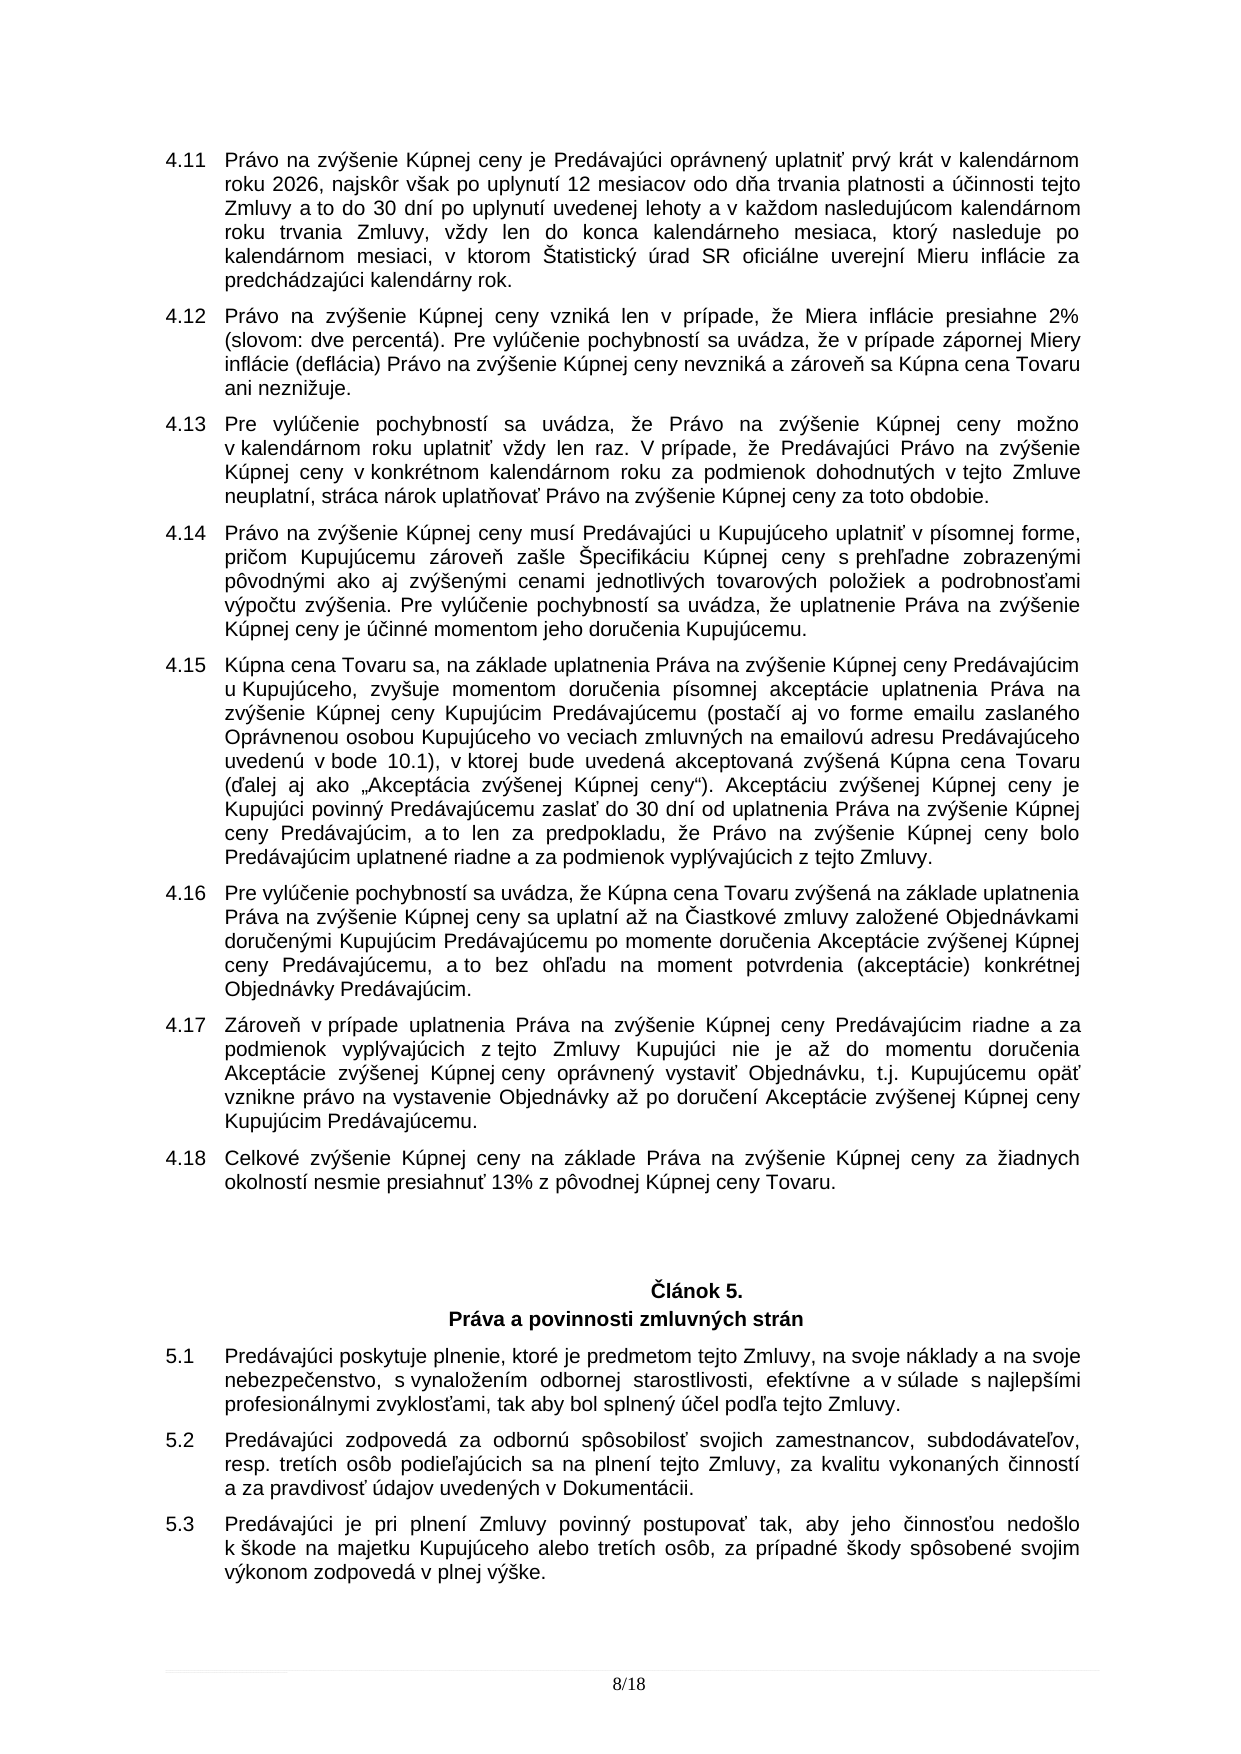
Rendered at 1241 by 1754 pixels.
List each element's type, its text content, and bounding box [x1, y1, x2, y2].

list Kúpna cena Tovaru sa, na základe uplatnenia Práva na zvýšenie Kúpnej ceny Predávajúcim u Kupujúceho, zvyšuje momentom doručenia písomnej akceptácie uplatnenia Práva na zvýšenie Kúpnej ceny Kupujúcim Predávajúcemu (postačí aj vo forme emailu zaslaného Oprávnenou osobou Kupujúceho vo veciach zmluvných na emailovú adresu Predávajúceho uvedenú v bode 10.1), v ktorej bude uvedená akceptovaná zvýšená Kúpna cena Tovaru (ďalej aj ako „Akceptácia zvýšenej Kúpnej ceny“). Akceptáciu zvýšenej Kúpnej ceny je Kupujúci povinný Predávajúcemu zaslať do 30 dní od uplatnenia Práva na zvýšenie Kúpnej ceny Predávajúcim, a to len za predpokladu, že Právo na zvýšenie Kúpnej ceny bolo Predávajúcim uplatnené riadne a za podmienok vyplývajúcich z tejto Zmluvy. [165, 653, 1081, 868]
list Zároveň v prípade uplatnenia Práva na zvýšenie Kúpnej ceny Predávajúcim riadne a za podmienok vyplývajúcich z tejto Zmluvy Kupujúci nie je až do momentu doručenia Akceptácie zvýšenej Kúpnej ceny oprávnený vystaviť Objednávku, t.j. Kupujúcemu opäť vznikne právo na vystavenie Objednávky až po doručení Akceptácie zvýšenej Kúpnej ceny Kupujúcim Predávajúcemu. [165, 1013, 1081, 1133]
list Pre vylúčenie pochybností sa uvádza, že Kúpna cena Tovaru zvýšená na základe uplatnenia Práva na zvýšenie Kúpnej ceny sa uplatní až na Čiastkové zmluvy založené Objednávkami doručenými Kupujúcim Predávajúcemu po momente doručenia Akceptácie zvýšenej Kúpnej ceny Predávajúcemu, a to bez ohľadu na moment potvrdenia (akceptácie) konkrétnej Objednávky Predávajúcim. [165, 881, 1081, 1001]
text Práva a povinnosti zmluvných strán [165, 1307, 1081, 1331]
list Predávajúci je pri plnení Zmluvy povinný postupovať tak, aby jeho činnosťou nedošlo k škode na majetku Kupujúceho alebo tretích osôb, za prípadné škody spôsobené svojim výkonom zodpovedá v plnej výške. [165, 1512, 1081, 1584]
list Právo na zvýšenie Kúpnej ceny musí Predávajúci u Kupujúceho uplatniť v písomnej forme, pričom Kupujúcemu zároveň zašle Špecifikáciu Kúpnej ceny s prehľadne zobrazenými pôvodnými ako aj zvýšenými cenami jednotlivých tovarových položiek a podrobnosťami výpočtu zvýšenia. Pre vylúčenie pochybností sa uvádza, že uplatnenie Práva na zvýšenie Kúpnej ceny je účinné momentom jeho doručenia Kupujúcemu. [165, 521, 1081, 640]
list Predávajúci poskytuje plnenie, ktoré je predmetom tejto Zmluvy, na svoje náklady a na svoje nebezpečenstvo, s vynaložením odbornej starostlivosti, efektívne a v súlade s najlepšími profesionálnymi zvyklosťami, tak aby bol splnený účel podľa tejto Zmluvy. [165, 1343, 1081, 1415]
list Pre vylúčenie pochybností sa uvádza, že Právo na zvýšenie Kúpnej ceny možno v kalendárnom roku uplatniť vždy len raz. V prípade, že Predávajúci Právo na zvýšenie Kúpnej ceny v konkrétnom kalendárnom roku za podmienok dohodnutých v tejto Zmluve neuplatní, stráca nárok uplatňovať Právo na zvýšenie Kúpnej ceny za toto obdobie. [165, 412, 1081, 508]
list Celkové zvýšenie Kúpnej ceny na základe Práva na zvýšenie Kúpnej ceny za žiadnych okolností nesmie presiahnuť 13% z pôvodnej Kúpnej ceny Tovaru. [165, 1146, 1081, 1193]
list Predávajúci zodpovedá za odbornú spôsobilosť svojich zamestnancov, subdodávateľov, resp. tretích osôb podieľajúcich sa na plnení tejto Zmluvy, za kvalitu vykonaných činností a za pravdivosť údajov uvedených v Dokumentácii. [165, 1428, 1081, 1500]
list Právo na zvýšenie Kúpnej ceny vzniká len v prípade, že Miera inflácie presiahne 2% (slovom: dve percentá). Pre vylúčenie pochybností sa uvádza, že v prípade zápornej Miery inflácie (deflácia) Právo na zvýšenie Kúpnej ceny nevzniká a zároveň sa Kúpna cena Tovaru ani neznižuje. [165, 304, 1081, 400]
list Právo na zvýšenie Kúpnej ceny je Predávajúci oprávnený uplatniť prvý krát v kalendárnom roku 2026, najskôr však po uplynutí 12 mesiacov odo dňa trvania platnosti a účinnosti tejto Zmluvy a to do 30 dní po uplynutí uvedenej lehoty a v každom nasledujúcom kalendárnom roku trvania Zmluvy, vždy len do konca kalendárneho mesiaca, ktorý nasleduje po kalendárnom mesiaci, v ktorom Štatistický úrad SR oficiálne uverejní Mieru inflácie za predchádzajúci kalendárny rok. [165, 148, 1081, 291]
